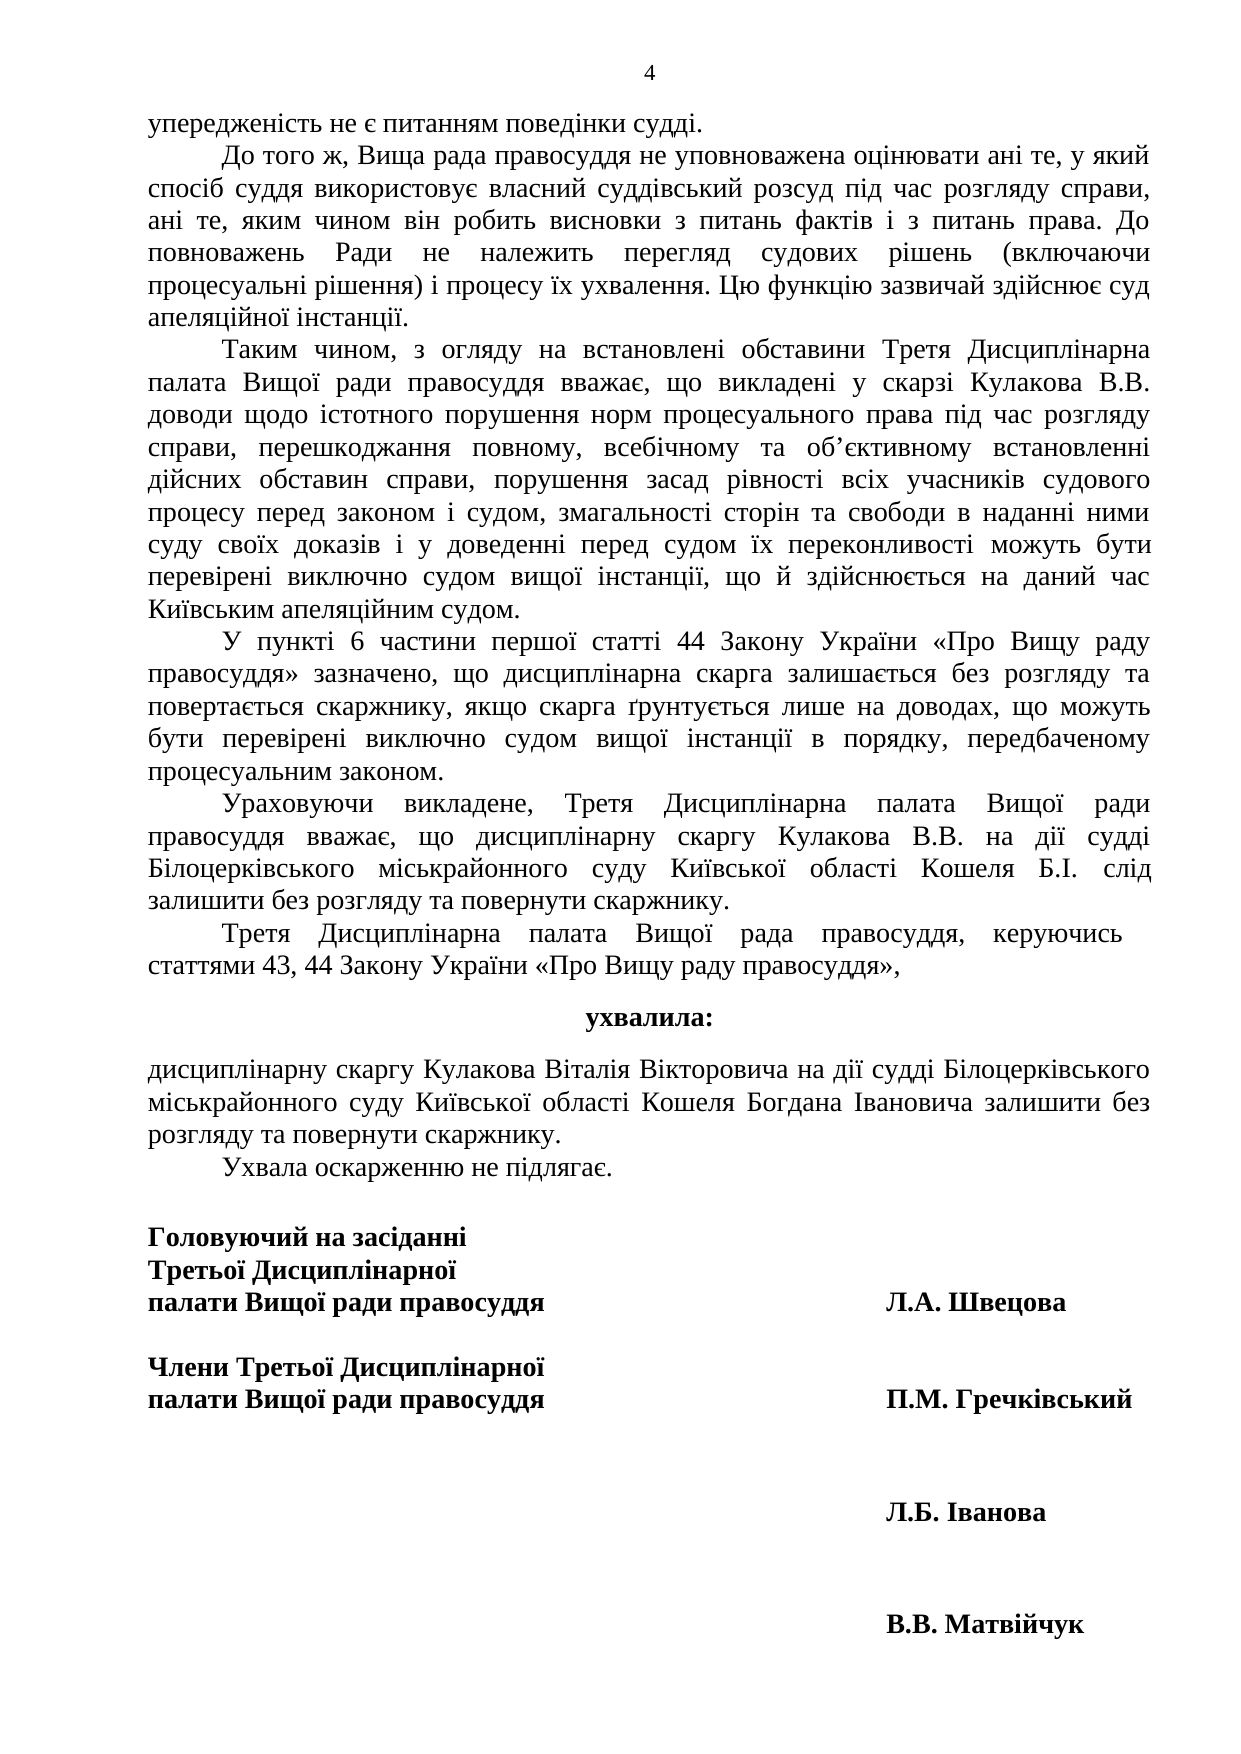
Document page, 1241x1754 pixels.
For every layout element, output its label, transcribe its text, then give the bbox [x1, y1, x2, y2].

text Головуючий на засіданні [148, 1220, 1152, 1253]
text В.В. Матвійчук [148, 1607, 1152, 1639]
text Члени Третьої Дисциплінарної [148, 1350, 1152, 1382]
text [148, 106, 1152, 138]
text Третьої Дисциплінарної [148, 1253, 1152, 1285]
text дисциплінарну скаргу Кулакова Віталія Вікторовича на дії судді Білоцерківського міськрайонного суду Київської області Кошеля Богдана Івановича залишити без розгляду та повернути скаржнику. [148, 1052, 1152, 1149]
text Таким чином, з огляду на встановлені обставини Третя Дисциплінарна палата Вищої ради правосуддя вважає, що викладені у скарзі Кулакова В.В. доводи щодо істотного порушення норм процесуального права під час розгляду справи, перешкоджання повному, всебічному та об’єктивному встановленні дійсних обставин справи, порушення засад рівності всіх учасників судового процесу перед законом і судом, змагальності сторін та свободи в наданні ними суду своїх доказів і у доведенні перед судом їх переконливості можуть бути перевірені виключно судом вищої інстанції, що й здійснюється на даний час Київським апеляційним судом. [148, 333, 1152, 624]
text Л.Б. Іванова [148, 1494, 1152, 1527]
text палати Вищої ради правосуддя Л.А. Швецова [148, 1285, 1152, 1317]
text ухвалила: [148, 1000, 1152, 1032]
text Ураховуючи викладене, Третя Дисциплінарна палата Вищої ради правосуддя вважає, що дисциплінарну скаргу Кулакова В.В. на дії судді Білоцерківського міськрайонного суду Київської області Кошеля Б.І. слід залишити без розгляду та повернути скаржнику. [148, 786, 1152, 916]
text Ухвала оскарженню не підлягає. [148, 1149, 1152, 1182]
text До того ж, Вища рада правосуддя не уповноважена оцінювати ані те, у який спосіб суддя використовує власний суддівський розсуд під час розгляду справи, ані те, яким чином він робить висновки з питань фактів і з питань права. До повноважень Ради не належить перегляд судових рішень (включаючи процесуальні рішення) і процесу їх ухвалення. Цю функцію зазвичай здійснює суд апеляційної інстанції. [148, 138, 1152, 333]
text Третя Дисциплінарна палата Вищої рада правосуддя, керуючись статтями 43, 44 Закону України «Про Вищу раду правосуддя», [148, 916, 1152, 981]
text палати Вищої ради правосуддя П.М. Гречківський [148, 1382, 1152, 1415]
text У пункті 6 частини першої статті 44 Закону України «Про Вищу раду правосуддя» зазначено, що дисциплінарна скарга залишається без розгляду та повертається скаржнику, якщо скарга ґрунтується лише на доводах, що можуть бути перевірені виключно судом вищої інстанції в порядку, передбаченому процесуальним законом. [148, 624, 1152, 786]
